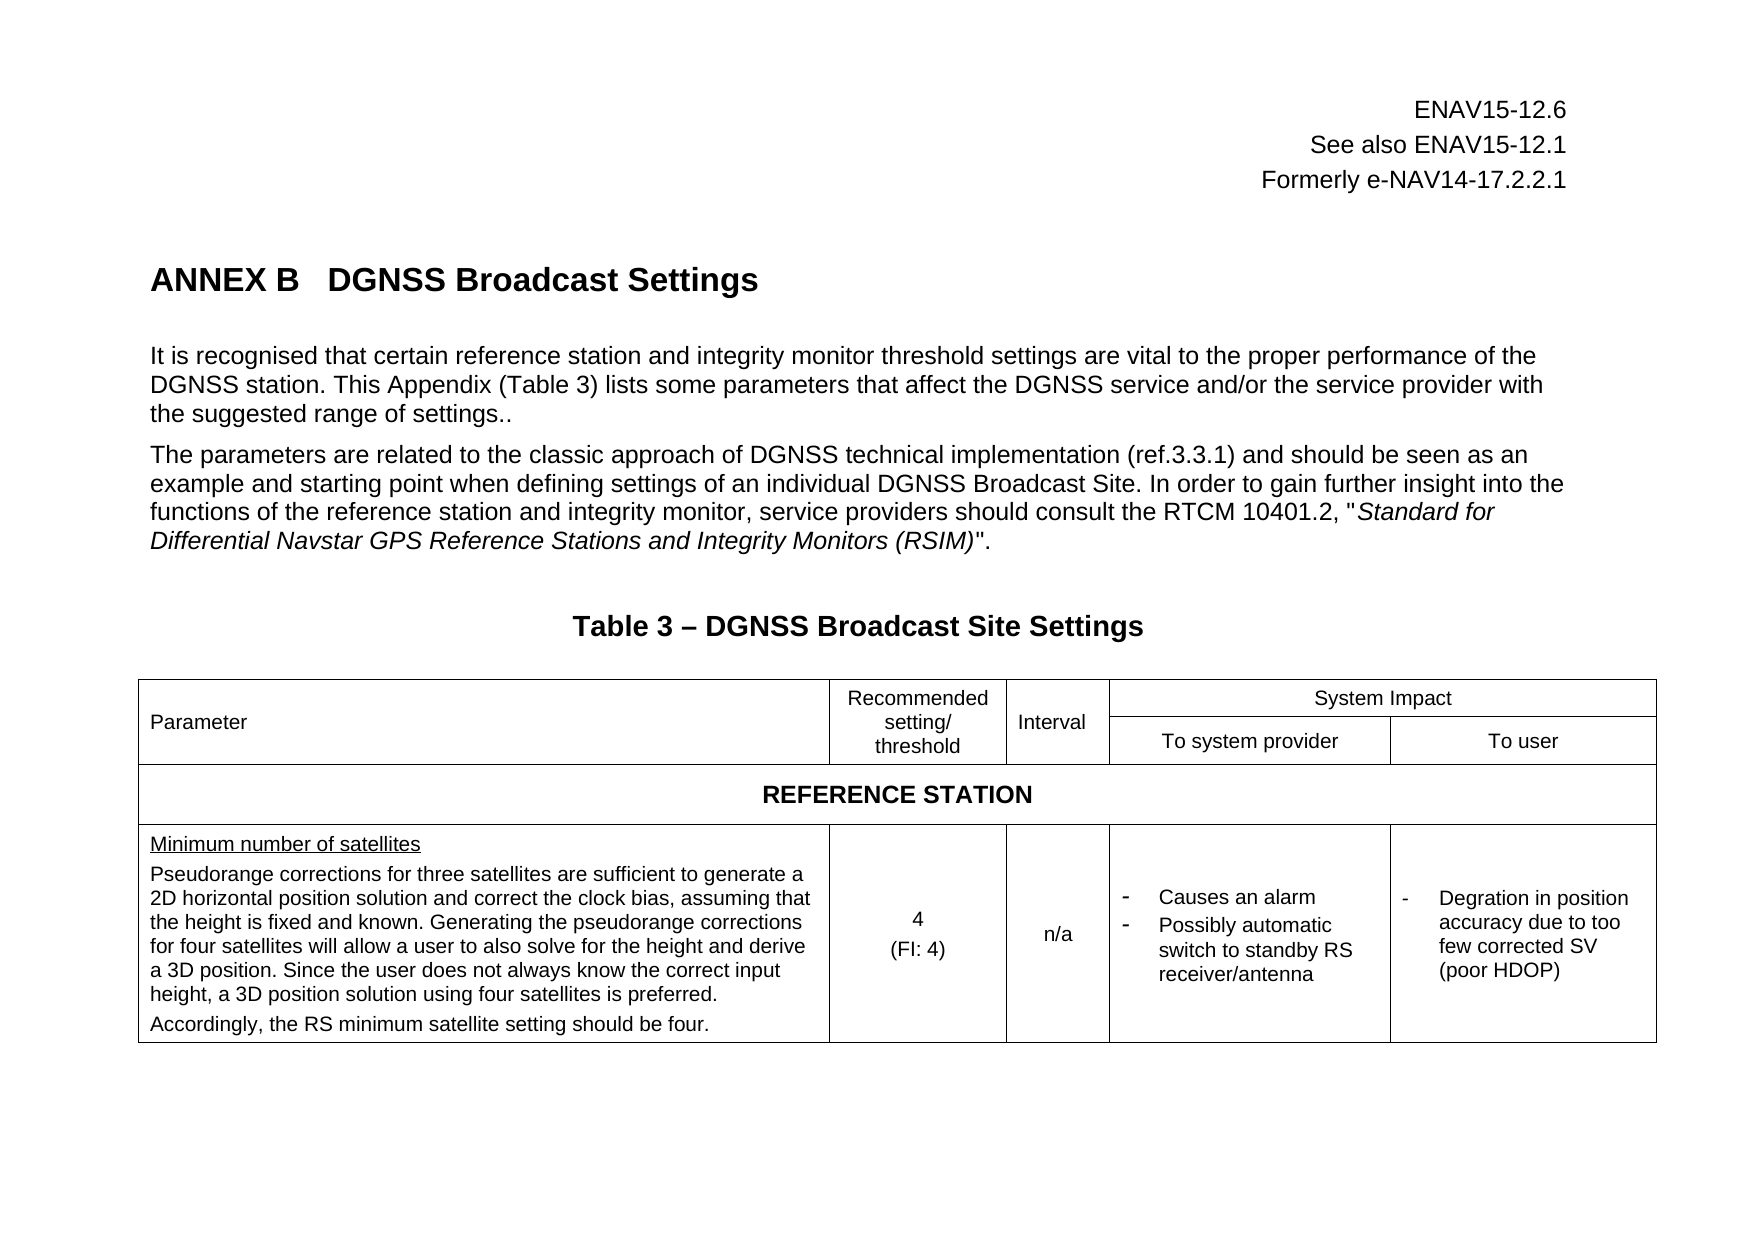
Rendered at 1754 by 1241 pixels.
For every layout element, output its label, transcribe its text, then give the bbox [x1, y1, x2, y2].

table_header Parameter [139, 680, 829, 764]
table_header Interval [1007, 680, 1109, 764]
table_cell To user [1391, 717, 1656, 764]
table_header Recommended setting/ threshold [830, 680, 1006, 764]
subtitle ANNEX B DGNSS Broadcast Settings [150, 260, 1567, 298]
table_cell To system provider [1110, 717, 1390, 764]
table_cell Causes an alarm Possibly automatic switch to standby RS receiver/antenna [1110, 825, 1390, 1042]
text Table 3 – DGNSS Broadcast Site Settings [150, 609, 1567, 642]
table_cell Minimum number of satellites Pseudorange corrections for three satellites are sufficient to generate a 2D horizontal position solution and correct the clock bias, assuming that the height is fixed and known. Generating the pseudorange corrections for four satellites will allow a user to also solve for the height and derive a 3D position. Since the user does not always know the correct input height, a 3D position solution using four satellites is preferred. Accordingly, the RS minimum satellite setting should be four. [139, 825, 829, 1042]
table_cell REFERENCE STATION [139, 765, 1656, 824]
table_cell n/a [1007, 825, 1109, 1042]
table_header System Impact [1110, 680, 1656, 716]
text The parameters are related to the classic approach of DGNSS technical implementation (ref.3.3.1) and should be seen as an example and starting point when defining settings of an individual DGNSS Broadcast Site. In order to gain further insight into the functions of the reference station and integrity monitor, service providers should consult the RTCM 10401.2, "Standard for Differential Navstar GPS Reference Stations and Integrity Monitors (RSIM)". [150, 440, 1567, 555]
text It is recognised that certain reference station and integrity monitor threshold settings are vital to the proper performance of the DGNSS station. This Appendix (Table 3) lists some parameters that affect the DGNSS service and/or the service provider with the suggested range of settings.. [150, 341, 1567, 427]
table_cell 4 (FI: 4) [830, 825, 1006, 1042]
table_cell Degration in position accuracy due to too few corrected SV (poor HDOP) [1391, 825, 1656, 1042]
